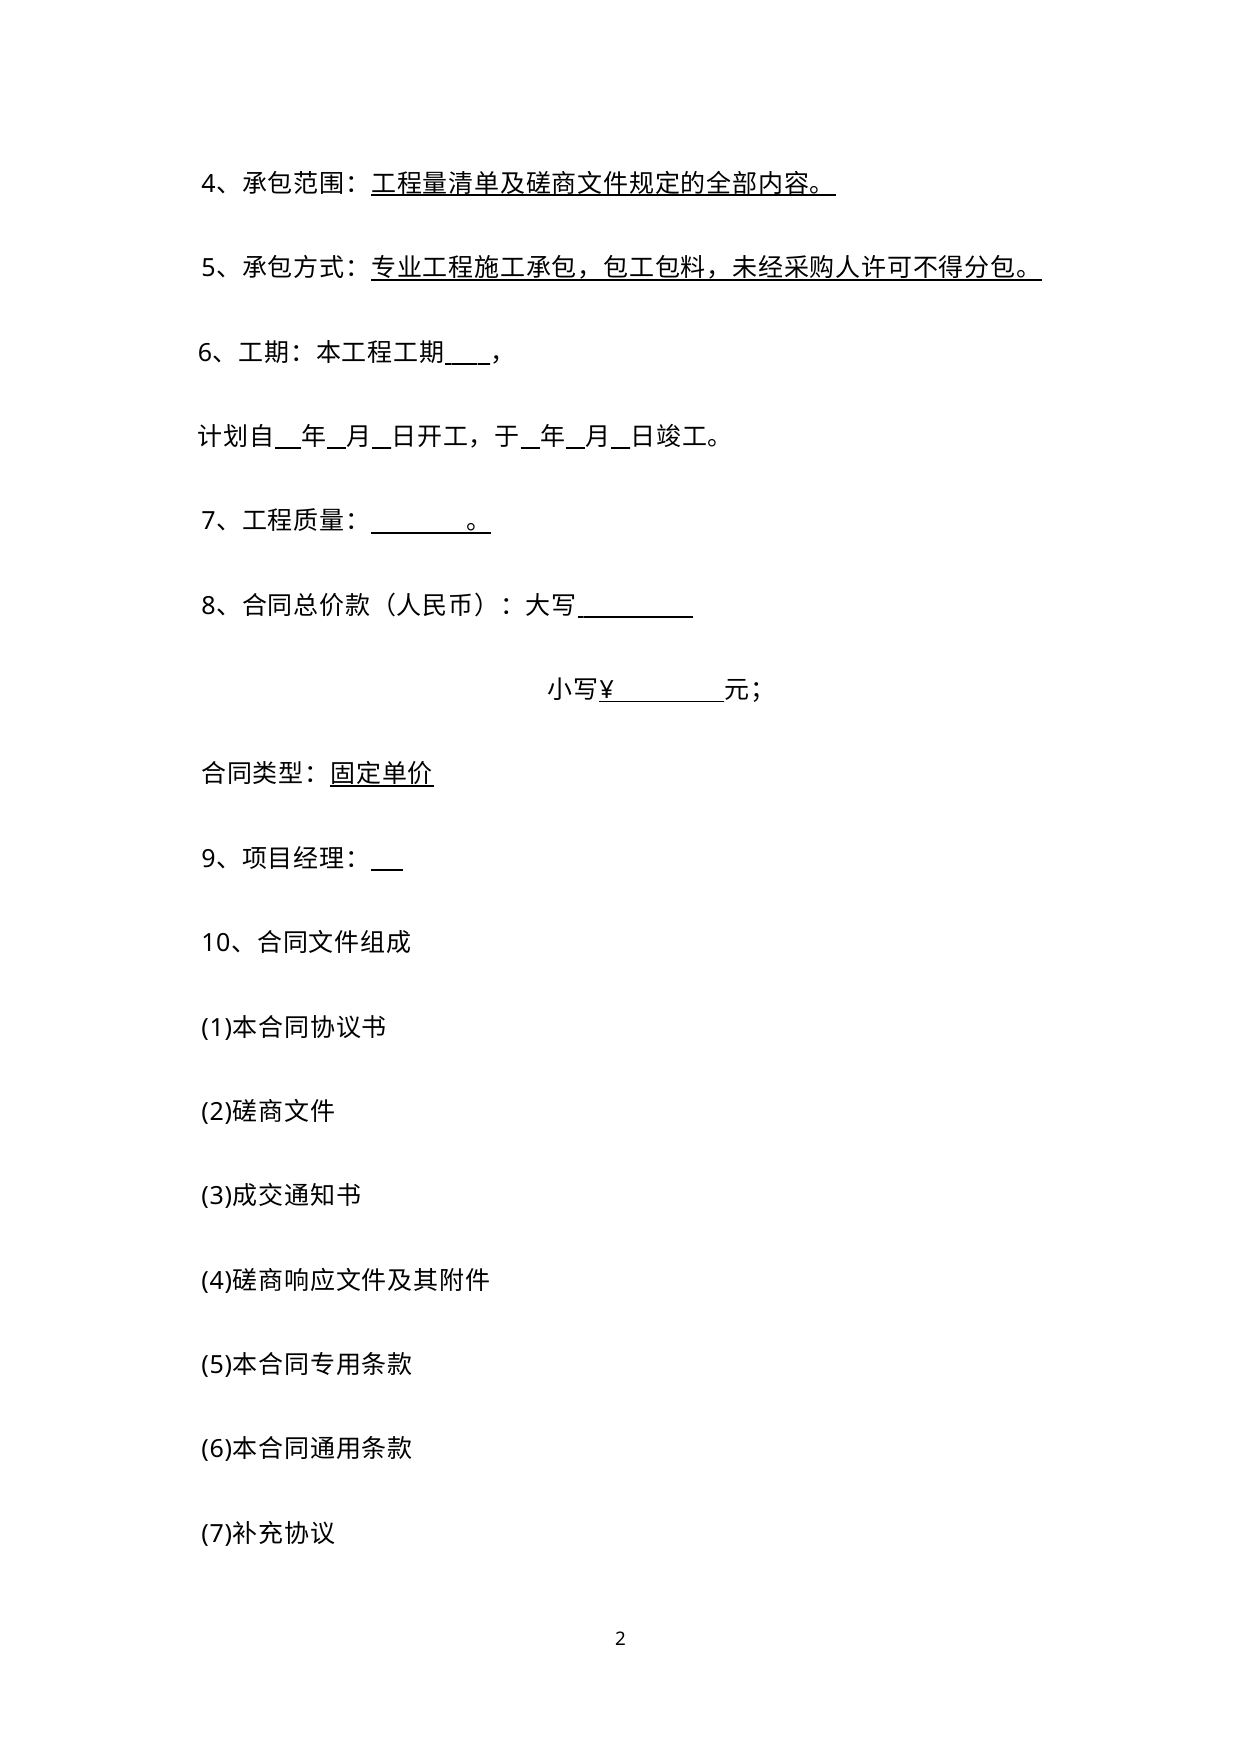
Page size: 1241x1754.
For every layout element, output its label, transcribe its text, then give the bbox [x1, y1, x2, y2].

text 计划自 年 月 日开工，于 年 月 日竣工。 [198, 401, 1093, 468]
text 4、承包范围：工程量清单及磋商文件规定的全部内容。 [148, 148, 1093, 214]
text (1)本合同协议书 [148, 992, 1093, 1058]
text (7)补充协议 [148, 1498, 1093, 1564]
text 小写¥ 元； [148, 654, 1093, 721]
text (2)磋商文件 [148, 1076, 1093, 1143]
text 合同类型：固定单价 [148, 739, 1093, 805]
text 10、合同文件组成 [148, 908, 1093, 974]
text 5、承包方式：专业工程施工承包，包工包料，未经采购人许可不得分包。 [148, 233, 1093, 299]
text 6、工期：本工程工期 ， [198, 317, 1093, 383]
text (4)磋商响应文件及其附件 [148, 1245, 1093, 1311]
text 7、工程质量： 。 [148, 486, 1093, 552]
text (6)本合同通用条款 [148, 1414, 1093, 1480]
text (5)本合同专用条款 [148, 1329, 1093, 1396]
text (3)成交通知书 [148, 1161, 1093, 1227]
text 9、项目经理： [148, 823, 1093, 889]
text 8、合同总价款（人民币）：大写 [148, 570, 1093, 636]
